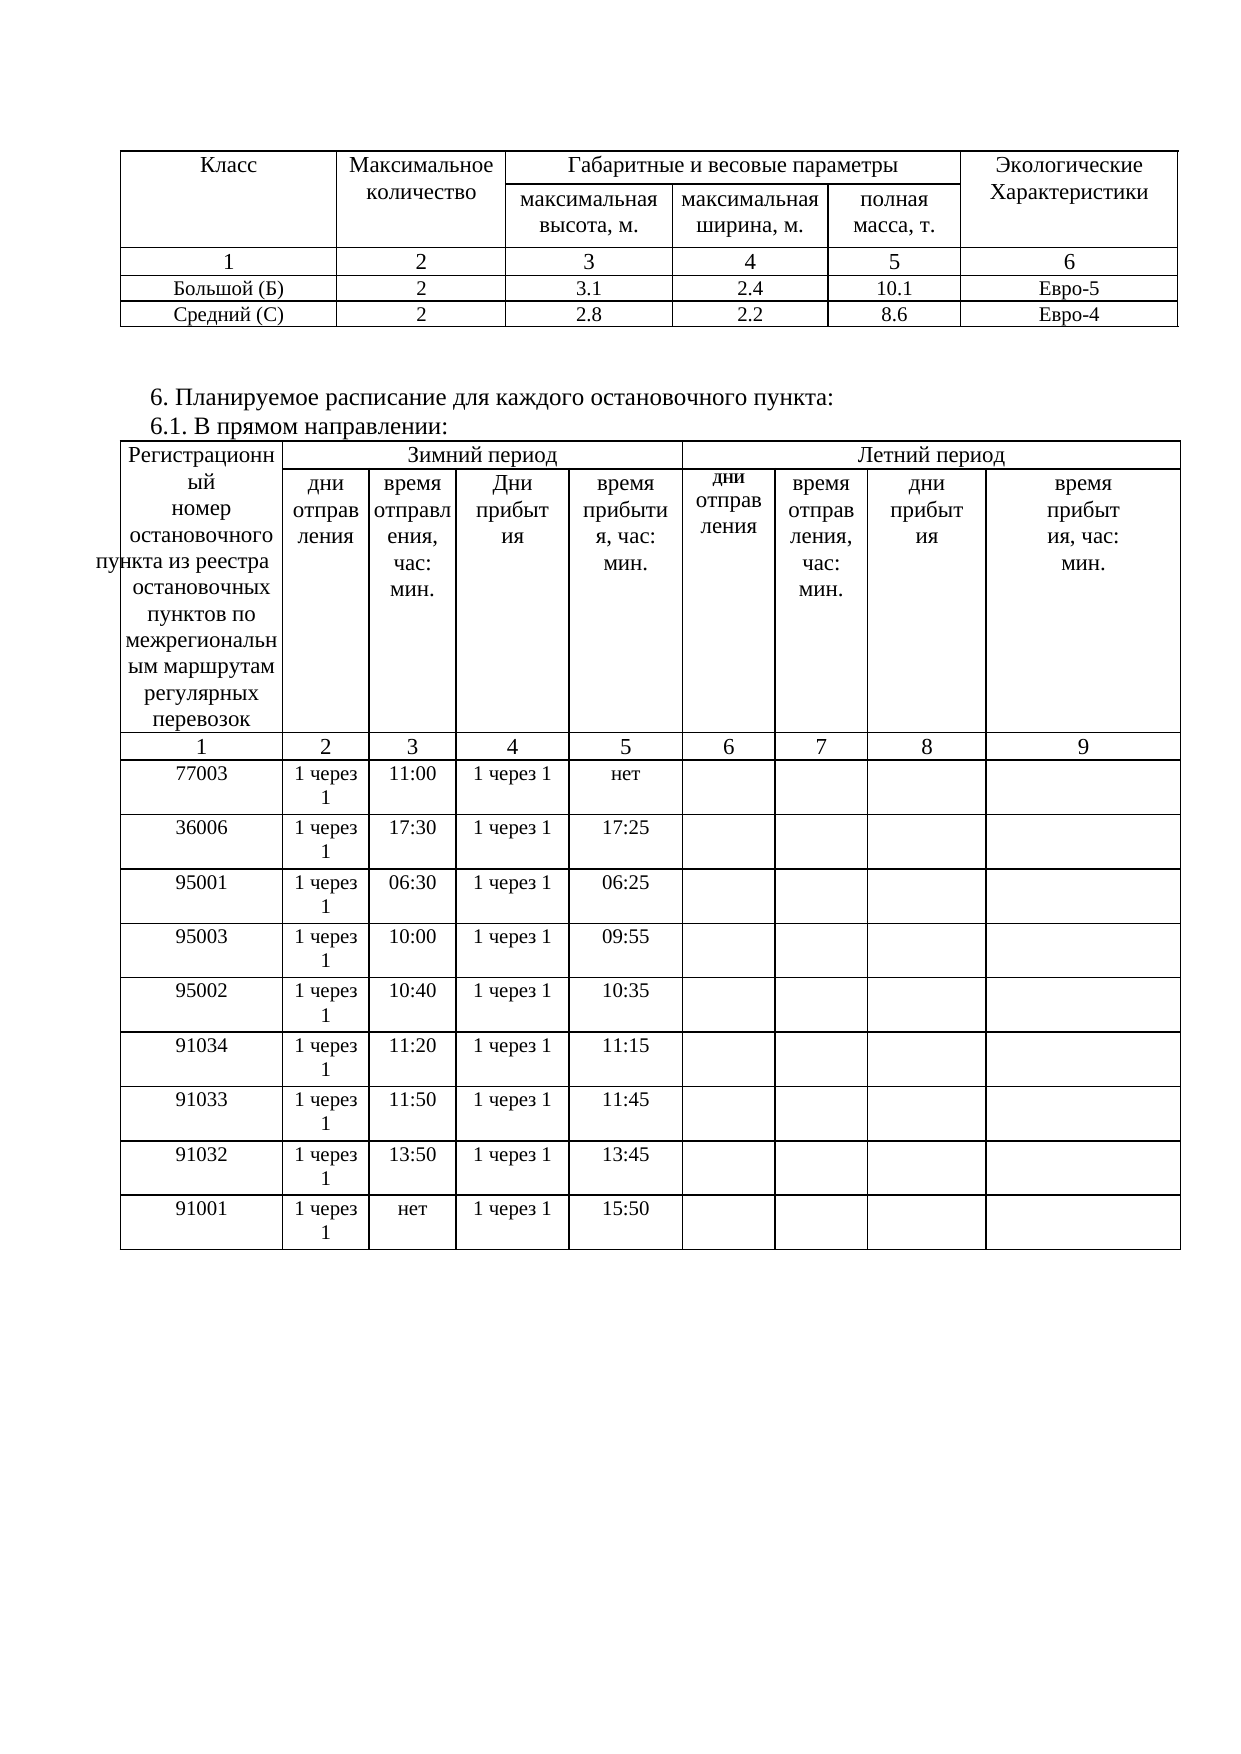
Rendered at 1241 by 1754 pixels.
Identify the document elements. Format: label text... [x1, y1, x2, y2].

table_cell 1 через 1 [457, 924, 568, 977]
table_cell [683, 978, 774, 1031]
table_cell Средний (С) [121, 302, 336, 326]
table_cell 1 через 1 [457, 870, 568, 922]
table_cell [776, 1087, 867, 1140]
table_header Габаритные и весовые параметры [506, 152, 960, 183]
table_cell 91033 [121, 1087, 282, 1140]
table_cell 10:35 [570, 978, 682, 1031]
table_cell 15:50 [570, 1196, 682, 1249]
table_cell 1 через 1 [457, 1033, 568, 1086]
table_cell 1 [121, 733, 282, 759]
table_cell 17:30 [370, 815, 455, 868]
table_cell 9 [987, 733, 1180, 759]
table_cell 17:25 [570, 815, 682, 868]
table_cell максимальная высота, м. [506, 185, 672, 247]
table_cell [776, 1142, 867, 1194]
table_cell [987, 1142, 1180, 1194]
table_cell Евро-4 [961, 302, 1177, 326]
table_cell 3.1 [506, 276, 672, 300]
table_cell 1 через 1 [283, 761, 368, 814]
table_cell время прибыт ия, час: мин. [987, 470, 1180, 731]
table_cell время отправ ления, час: мин. [776, 470, 867, 731]
table_cell [776, 924, 867, 977]
table_cell [683, 1196, 774, 1249]
table_cell 1 через 1 [457, 1142, 568, 1194]
table_cell 1 через 1 [283, 978, 368, 1031]
table_cell 2.8 [506, 302, 672, 326]
table_cell [868, 924, 985, 977]
table_cell 1 через 1 [283, 1142, 368, 1194]
text 6.1. В прямом направлении: [150, 411, 1090, 440]
table_cell 95003 [121, 924, 282, 977]
table_cell [683, 924, 774, 977]
table_cell [683, 1033, 774, 1086]
table_cell 1 через 1 [457, 761, 568, 814]
table_cell 11:15 [570, 1033, 682, 1086]
table_header Регистрационный номер остановочного пункта из реестра остановочных пунктов по межрегиональным маршрутам регулярных перевозок [121, 442, 282, 731]
table_cell [776, 1033, 867, 1086]
table_cell 3 [370, 733, 455, 759]
table_cell [987, 1196, 1180, 1249]
table_cell ДНИ отправ ления [683, 470, 774, 731]
table_cell Евро-5 [961, 276, 1177, 300]
table_cell [868, 870, 985, 922]
table_cell 1 через 1 [457, 978, 568, 1031]
table_cell 11:00 [370, 761, 455, 814]
table_cell 1 через 1 [457, 1087, 568, 1140]
table_cell 1 через 1 [457, 1196, 568, 1249]
table_cell [987, 761, 1180, 814]
table_cell 2 [337, 302, 505, 326]
table_cell [987, 1033, 1180, 1086]
table_cell 10:40 [370, 978, 455, 1031]
table_cell [868, 978, 985, 1031]
table_cell [987, 978, 1180, 1031]
table_cell 11:50 [370, 1087, 455, 1140]
table_cell [868, 1087, 985, 1140]
table_cell [868, 815, 985, 868]
table_cell 1 через 1 [457, 815, 568, 868]
table_cell 95001 [121, 870, 282, 922]
table_cell [987, 815, 1180, 868]
table_cell 2 [337, 276, 505, 300]
table_cell 1 через 1 [283, 1196, 368, 1249]
table_cell дни прибыт ия [868, 470, 985, 731]
table_cell 2 [337, 248, 505, 274]
table_cell [987, 1087, 1180, 1140]
table_cell [987, 870, 1180, 922]
table_cell 6 [961, 248, 1177, 274]
table_cell 5 [829, 248, 960, 274]
table_header Класс [121, 152, 336, 247]
table_cell 95002 [121, 978, 282, 1031]
table_cell 77003 [121, 761, 282, 814]
table_cell [868, 1142, 985, 1194]
table_cell 1 через 1 [283, 870, 368, 922]
table_cell [683, 815, 774, 868]
text 6. Планируемое расписание для каждого остановочного пункта: [150, 382, 1090, 411]
table_cell 11:45 [570, 1087, 682, 1140]
table_header Зимний период [283, 442, 682, 468]
table_cell 06:25 [570, 870, 682, 922]
table_cell нет [370, 1196, 455, 1249]
table_cell 8.6 [829, 302, 960, 326]
table_cell 4 [457, 733, 568, 759]
table_cell 91032 [121, 1142, 282, 1194]
table_cell [683, 870, 774, 922]
table_cell 10.1 [829, 276, 960, 300]
table_cell [776, 870, 867, 922]
table_cell Дни прибыт ия [457, 470, 568, 731]
table_cell 1 через 1 [283, 924, 368, 977]
table_cell дни отправ ления [283, 470, 368, 731]
table_header Летний период [683, 442, 1180, 468]
table_cell время отправл ения, час: мин. [370, 470, 455, 731]
table_cell 13:45 [570, 1142, 682, 1194]
table_cell 2.4 [673, 276, 827, 300]
table_cell [776, 1196, 867, 1249]
table_cell [683, 1087, 774, 1140]
table_cell 13:50 [370, 1142, 455, 1194]
table_cell [987, 924, 1180, 977]
table_cell 09:55 [570, 924, 682, 977]
table_cell [868, 761, 985, 814]
table_cell [776, 815, 867, 868]
table_cell полная масса, т. [829, 185, 960, 247]
table_cell 6 [683, 733, 774, 759]
table_cell Большой (Б) [121, 276, 336, 300]
table_cell 10:00 [370, 924, 455, 977]
table_cell 2 [283, 733, 368, 759]
table_cell [683, 761, 774, 814]
table_cell 4 [673, 248, 827, 274]
table_cell [776, 978, 867, 1031]
table_cell 91001 [121, 1196, 282, 1249]
table_cell 06:30 [370, 870, 455, 922]
table_header Экологические Характеристики [961, 152, 1177, 247]
table_cell 8 [868, 733, 985, 759]
table_cell время прибыти я, час: мин. [570, 470, 682, 731]
table_cell 11:20 [370, 1033, 455, 1086]
table_cell 1 через 1 [283, 1087, 368, 1140]
table_cell 2.2 [673, 302, 827, 326]
table_cell [868, 1196, 985, 1249]
table_cell [683, 1142, 774, 1194]
table_cell максимальная ширина, м. [673, 185, 827, 247]
table_cell 5 [570, 733, 682, 759]
table_header Максимальное количество [337, 152, 505, 247]
table_cell 3 [506, 248, 672, 274]
table_cell 1 через 1 [283, 815, 368, 868]
table_cell [776, 761, 867, 814]
table_cell нет [570, 761, 682, 814]
table_cell 1 [121, 248, 336, 274]
table_cell 91034 [121, 1033, 282, 1086]
table_cell [868, 1033, 985, 1086]
table_cell 7 [776, 733, 867, 759]
table_cell 1 через 1 [283, 1033, 368, 1086]
table_cell 36006 [121, 815, 282, 868]
